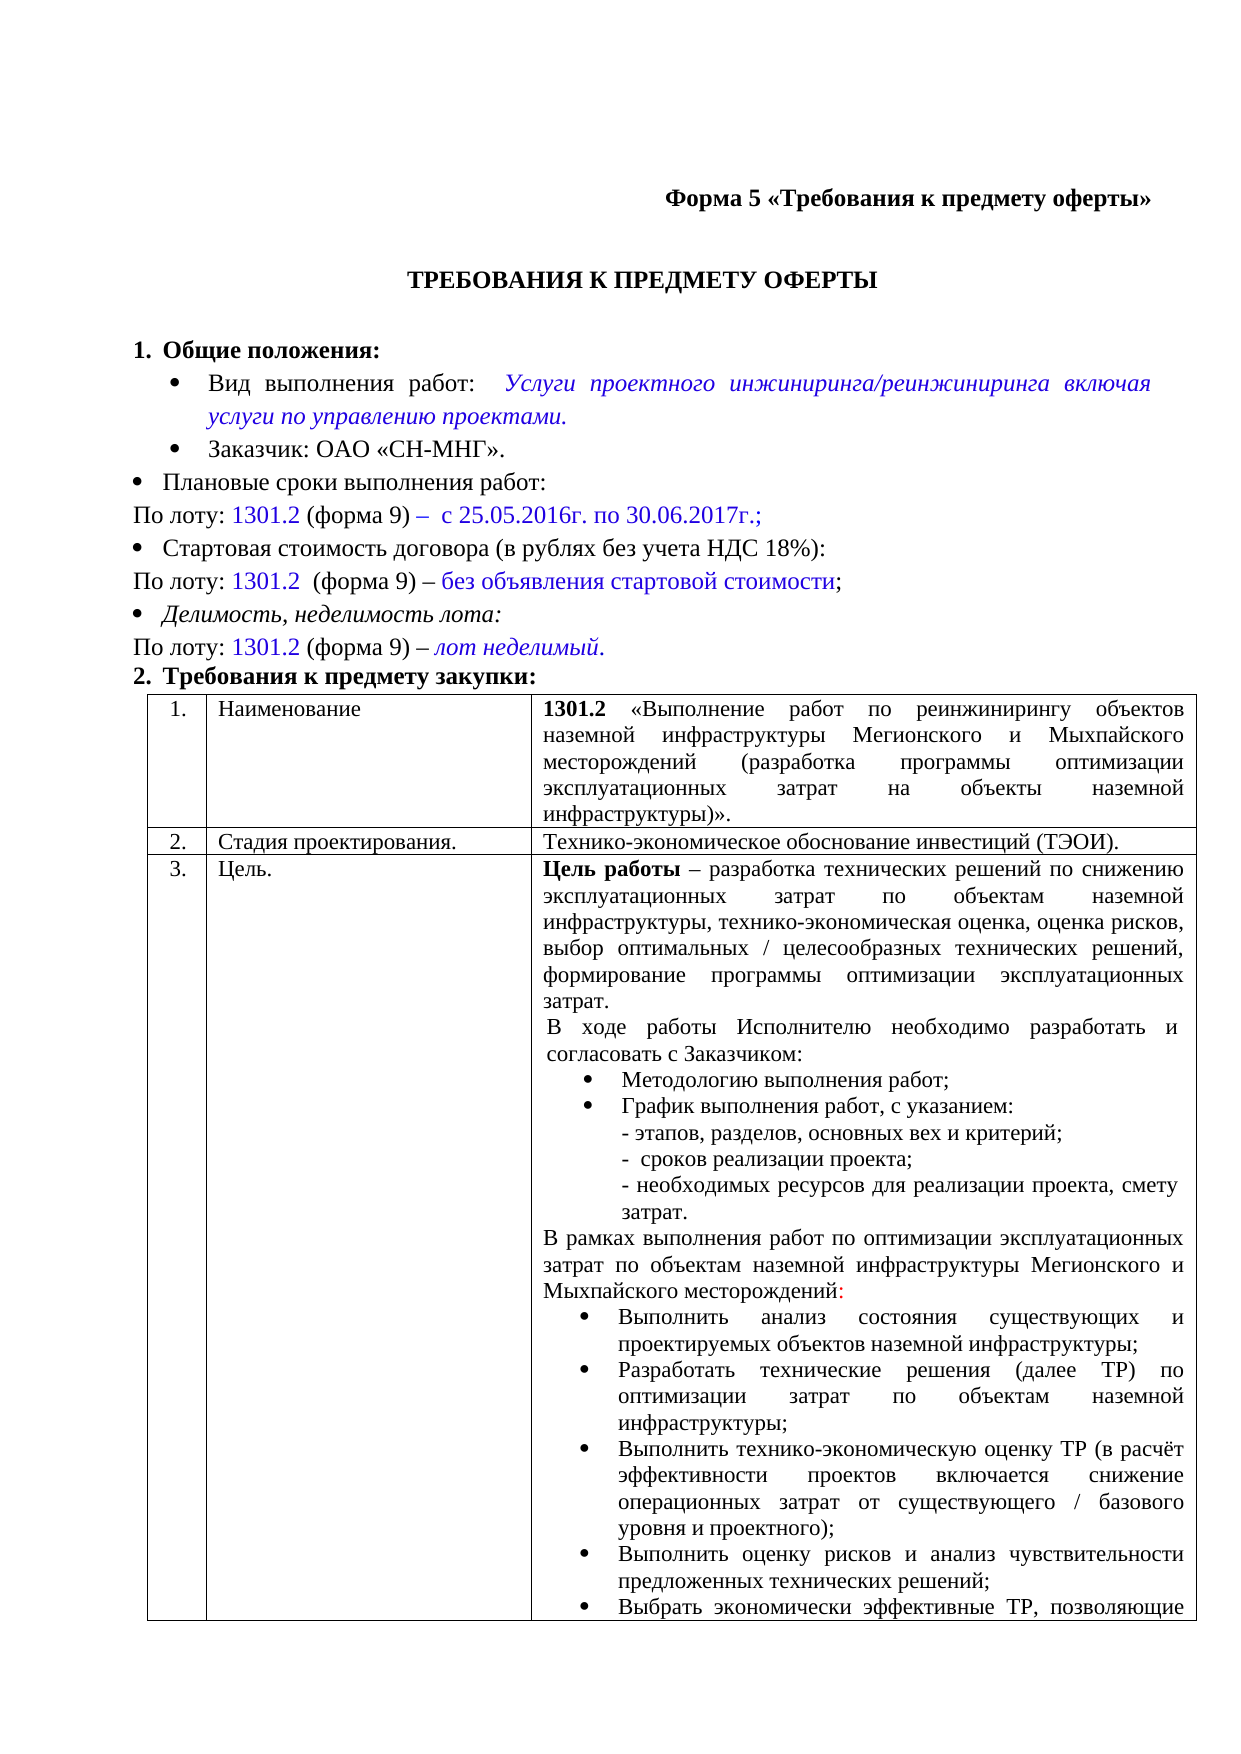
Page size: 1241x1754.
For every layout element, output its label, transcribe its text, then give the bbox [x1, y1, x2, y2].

table_cell [148, 828, 206, 854]
list Заказчик: ОАО «СН-МНГ». [170, 434, 1152, 463]
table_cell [532, 855, 1196, 1619]
table_cell Технико-экономическое обоснование инвестиций (ТЭОИ). [532, 828, 1196, 854]
list Требования к предмету закупки: [133, 661, 1152, 690]
text Форма 5 «Требования к предмету оферты» [133, 183, 1152, 211]
table_cell Цель. [207, 855, 531, 1619]
table_cell Стадия проектирования. [207, 828, 531, 854]
table_header [148, 695, 206, 827]
table_cell [148, 855, 206, 1619]
table_header 1301.2 «Выполнение работ по реинжинирингу объектов наземной инфраструктуры Мегионского и Мыхпайского месторождений (разработка программы оптимизации эксплуатационных затрат на объекты наземной инфраструктуры)». [532, 695, 1196, 827]
text По лоту: 1301.2 (форма 9) – без объявления стартовой стоимости; [133, 566, 1152, 595]
list Делимость, неделимость лота: [133, 599, 1152, 628]
list Стартовая стоимость договора (в рублях без учета НДС 18%): [133, 533, 1152, 562]
text ТРЕБОВАНИЯ К ПРЕДМЕТУ ОФЕРТЫ [133, 265, 1152, 294]
table_header Наименование [207, 695, 531, 827]
list Общие положения: [133, 335, 1152, 364]
text По лоту: 1301.2 (форма 9) – с 25.05.2016г. по 30.06.2017г.; [133, 500, 1152, 529]
text По лоту: 1301.2 (форма 9) – лот неделимый. [133, 632, 1152, 661]
list Плановые сроки выполнения работ: [133, 467, 1152, 496]
list Вид выполнения работ: Услуги проектного инжиниринга/реинжиниринга включая услуги по управлению проектами. [170, 368, 1152, 430]
